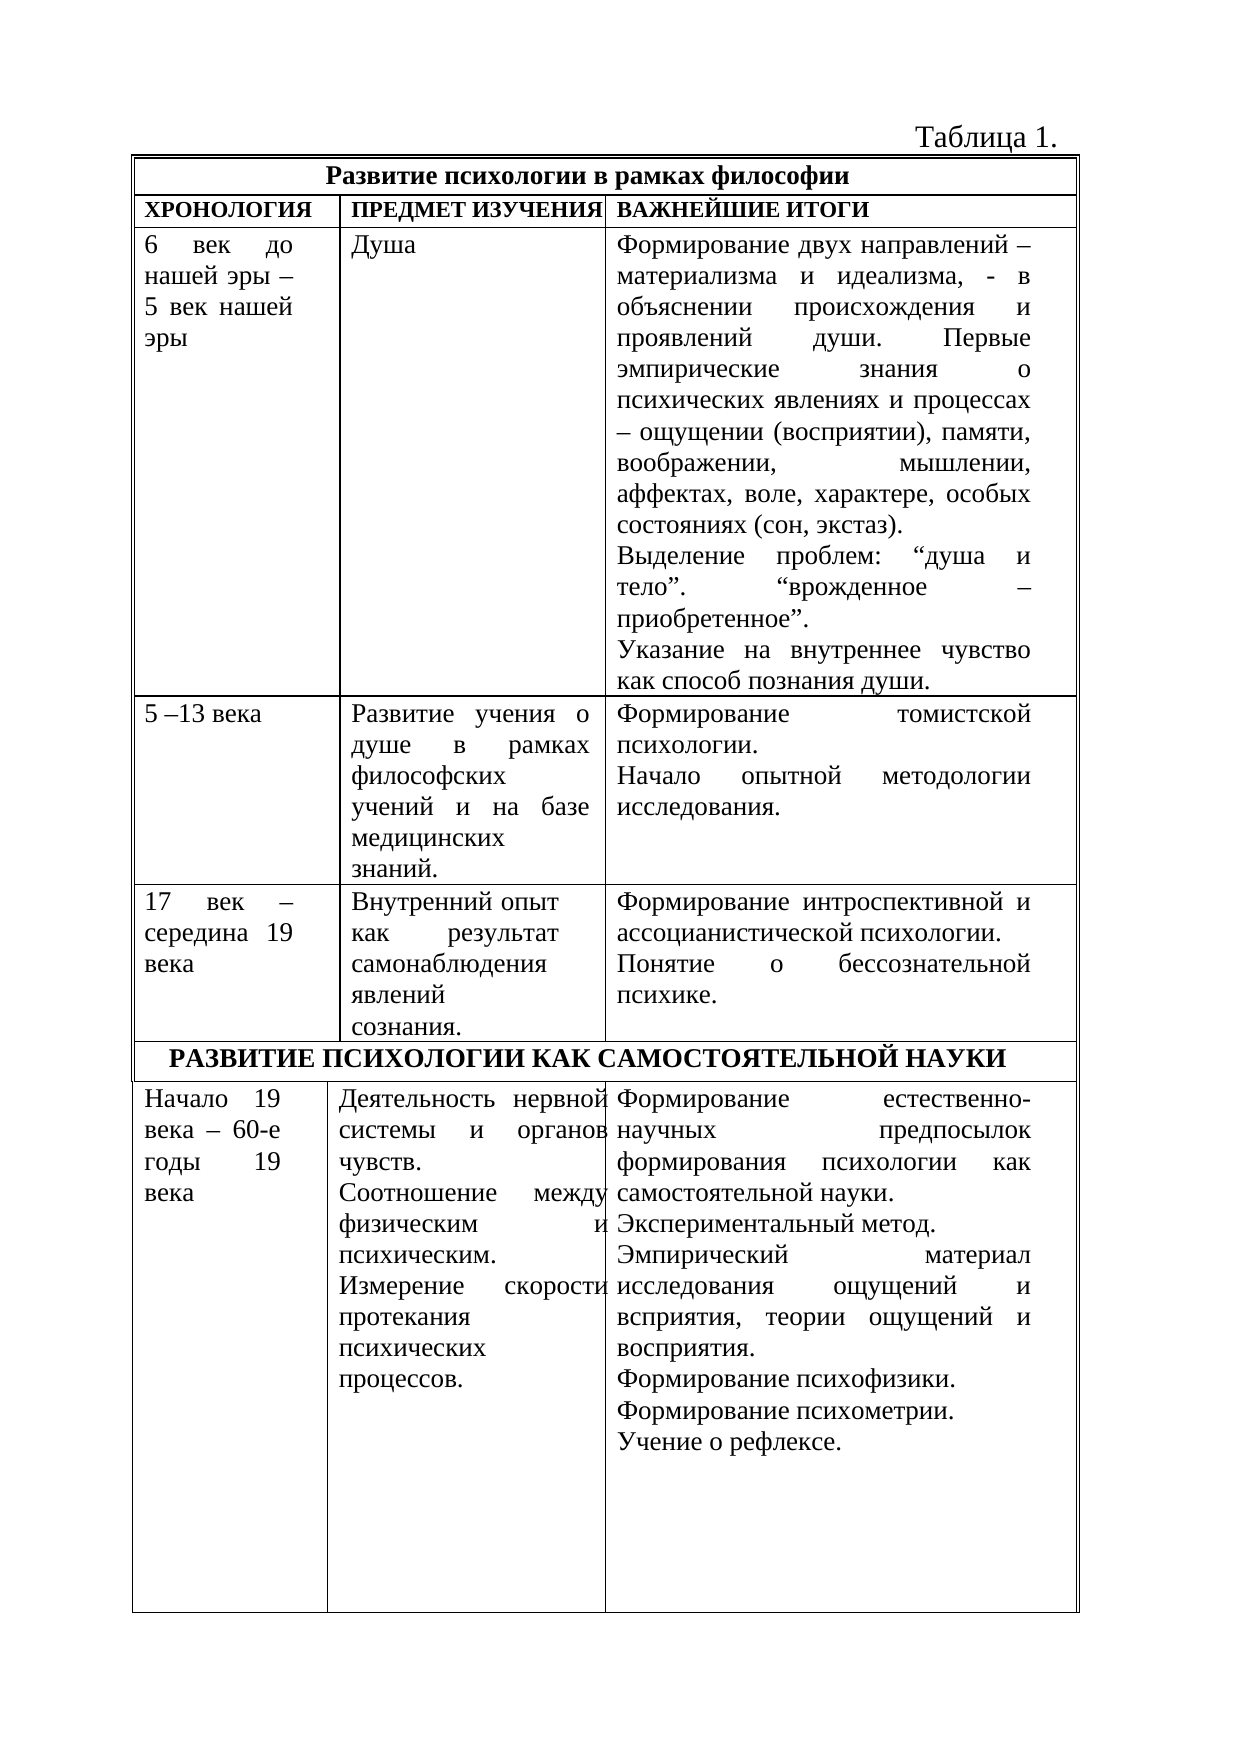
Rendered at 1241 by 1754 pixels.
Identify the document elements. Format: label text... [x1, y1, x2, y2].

text Таблица 1. [915, 118, 1152, 154]
table_cell Душа [341, 228, 605, 695]
table_cell 6 век до нашей эры – 5 век нашей эры [135, 228, 339, 695]
table_cell Деятельность нервной системы и органов чувств. Соотношение между физическим и психическим. Измерение скорости протекания психических процессов. [328, 1082, 605, 1611]
table_header Развитие психологии в рамках философии [135, 159, 1076, 194]
table_cell Начало 19 века – 60-е годы 19 века [133, 1081, 327, 1611]
table_cell ХРОНОЛОГИЯ [135, 196, 339, 226]
table_cell Формирование интроспективной и ассоцианистической психологии. Понятие о бессознательной психике. [606, 885, 1076, 1041]
table_cell Формирование двух направлений – материализма и идеализма, - в объяснении происхождения и проявлений души. Первые эмпирические знания о психических явлениях и процессах – ощущении (восприятии), памяти, воображении, мышлении, аффектах, воле, характере, особых состояниях (сон, экстаз). Выделение проблем: “душа и тело”. “врожденное – приобретенное”. Указание на внутреннее чувство как способ познания души. [606, 228, 1076, 695]
table_cell ПРЕДМЕТ ИЗУЧЕНИЯ [341, 196, 605, 226]
table_cell Внутренний опыт как результат самонаблюдения явлений сознания. [341, 885, 605, 1041]
table_cell 17 век – середина 19 века [135, 885, 339, 1041]
table_cell Формирование естественно-научных предпосылок формирования психологии как самостоятельной науки. Экспериментальный метод. Эмпирический материал исследования ощущений и всприятия, теории ощущений и восприятия. Формирование психофизики. Формирование психометрии. Учение о рефлексе. [606, 1082, 1076, 1611]
table_cell РАЗВИТИЕ ПСИХОЛОГИИ КАК САМОСТОЯТЕЛЬНОЙ НАУКИ [135, 1042, 1076, 1081]
table_cell Развитие учения о душе в рамках философских учений и на базе медицинских знаний. [341, 697, 605, 883]
table_cell Формирование томистской психологии. Начало опытной методологии исследования. [606, 697, 1076, 883]
table_cell 5 –13 века [135, 697, 339, 883]
table_cell ВАЖНЕЙШИЕ ИТОГИ [606, 196, 1076, 226]
